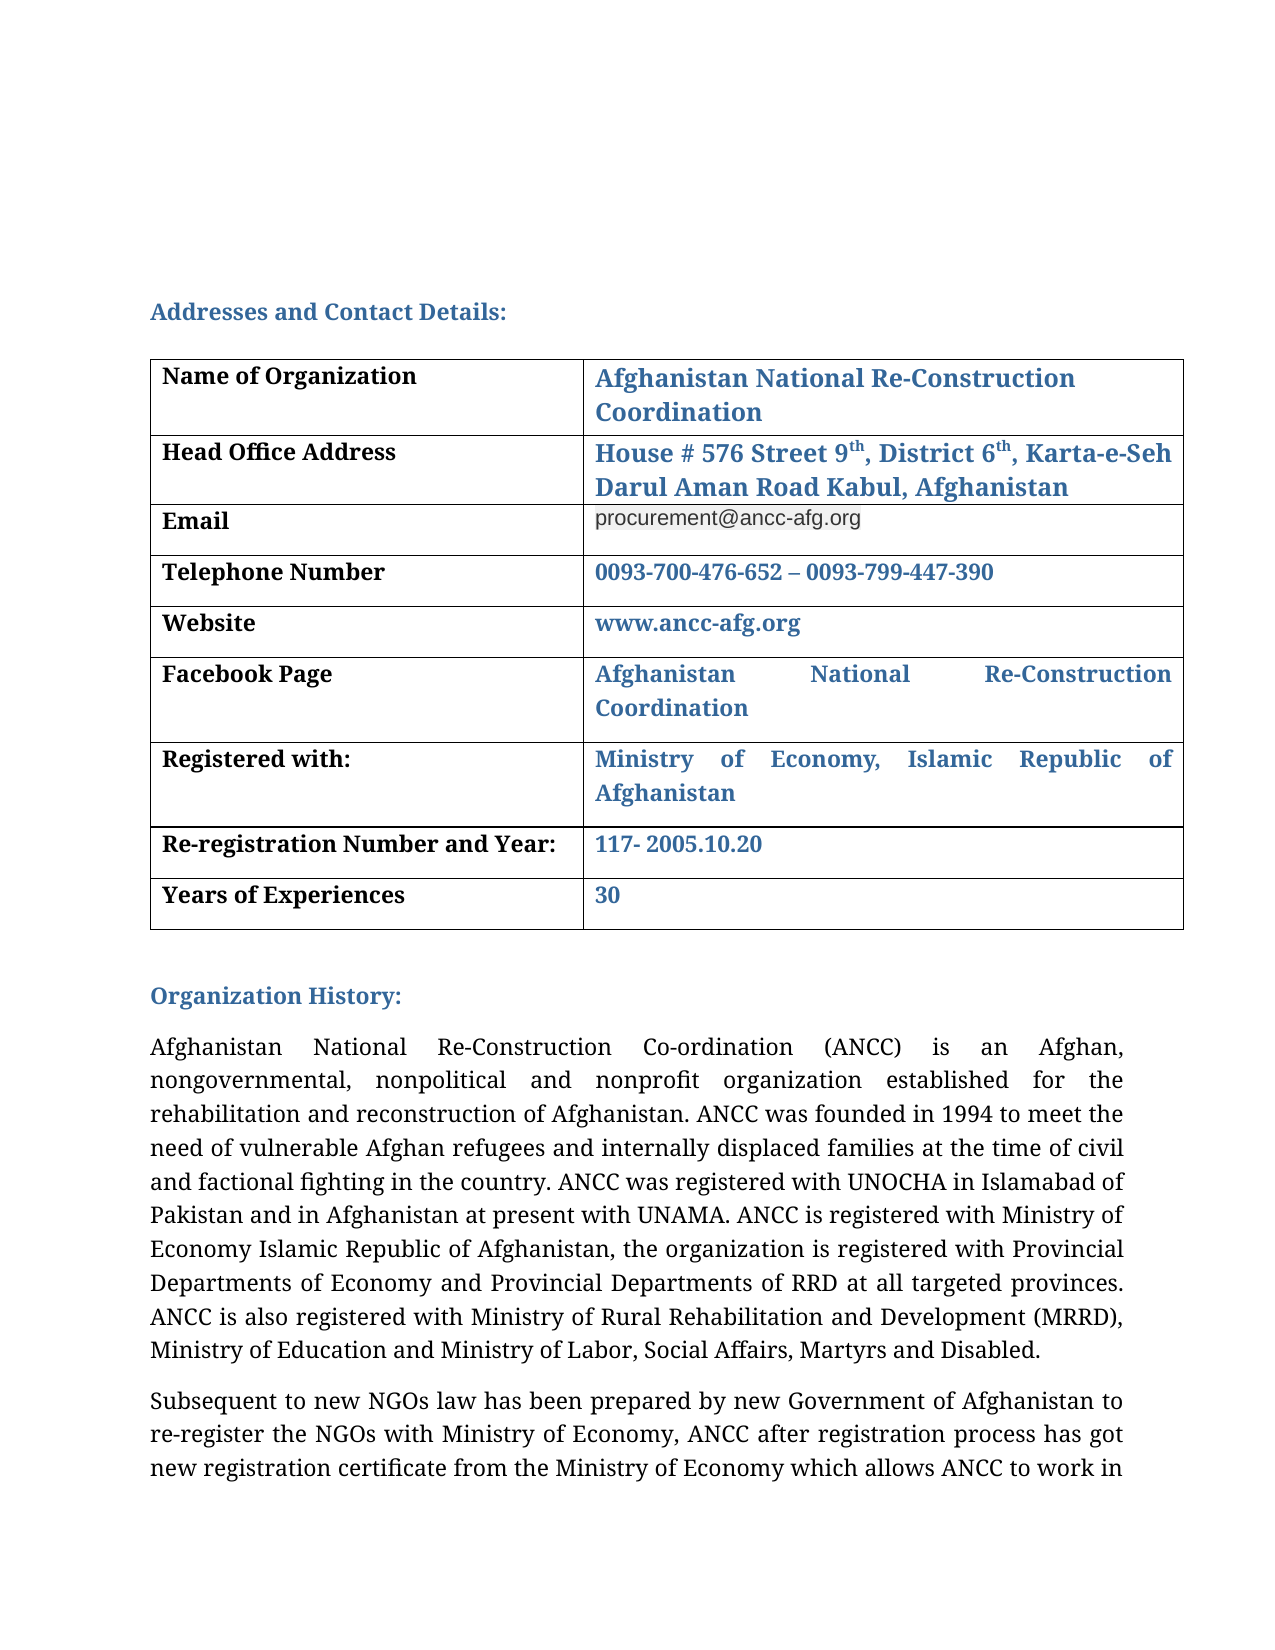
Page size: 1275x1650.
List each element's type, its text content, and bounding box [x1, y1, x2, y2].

table_cell 0093-700-476-652 – 0093-799-447-390 [584, 556, 1183, 606]
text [150, 1384, 1125, 1483]
table_cell procurement@ancc-afg.org [584, 505, 1183, 555]
text Addresses and Contact Details: [150, 296, 1125, 327]
table_header Afghanistan National Re-Construction Coordination [584, 360, 1183, 434]
table_cell Afghanistan National Re-Construction Coordination [584, 658, 1183, 742]
text Afghanistan National Re-Construction Co-ordination (ANCC) is an Afghan, nongovernmental, nonpolitical and nonprofit organization established for the rehabilitation and reconstruction of Afghanistan. ANCC was founded in 1994 to meet the need of vulnerable Afghan refugees and internally displaced families at the time of civil and factional fighting in the country. ANCC was registered with UNOCHA in Islamabad of Pakistan and in Afghanistan at present with UNAMA. ANCC is registered with Ministry of Economy Islamic Republic of Afghanistan, the organization is registered with Provincial Departments of Economy and Provincial Departments of RRD at all targeted provinces. ANCC is also registered with Ministry of Rural Rehabilitation and Development (MRRD), Ministry of Education and Ministry of Labor, Social Affairs, Martyrs and Disabled. [150, 1030, 1125, 1365]
table_cell www.ancc-afg.org [584, 607, 1183, 657]
table_cell Website [151, 607, 583, 657]
table_cell 117- 2005.10.20 [584, 828, 1183, 877]
text Organization History: [150, 980, 1125, 1011]
table_cell Re-registration Number and Year: [151, 828, 583, 877]
table_cell House # 576 Street 9th, District 6th, Karta-e-Seh Darul Aman Road Kabul, Afghanistan [584, 436, 1183, 504]
table_cell Telephone Number [151, 556, 583, 606]
table_header Name of Organization [151, 360, 583, 434]
table_cell Email [151, 505, 583, 555]
table_cell Years of Experiences [151, 879, 583, 928]
table_cell Head Office Address [151, 436, 583, 504]
table_cell Facebook Page [151, 658, 583, 742]
table_cell 30 [584, 879, 1183, 928]
table_cell Ministry of Economy, Islamic Republic of Afghanistan [584, 743, 1183, 826]
table_cell Registered with: [151, 743, 583, 826]
